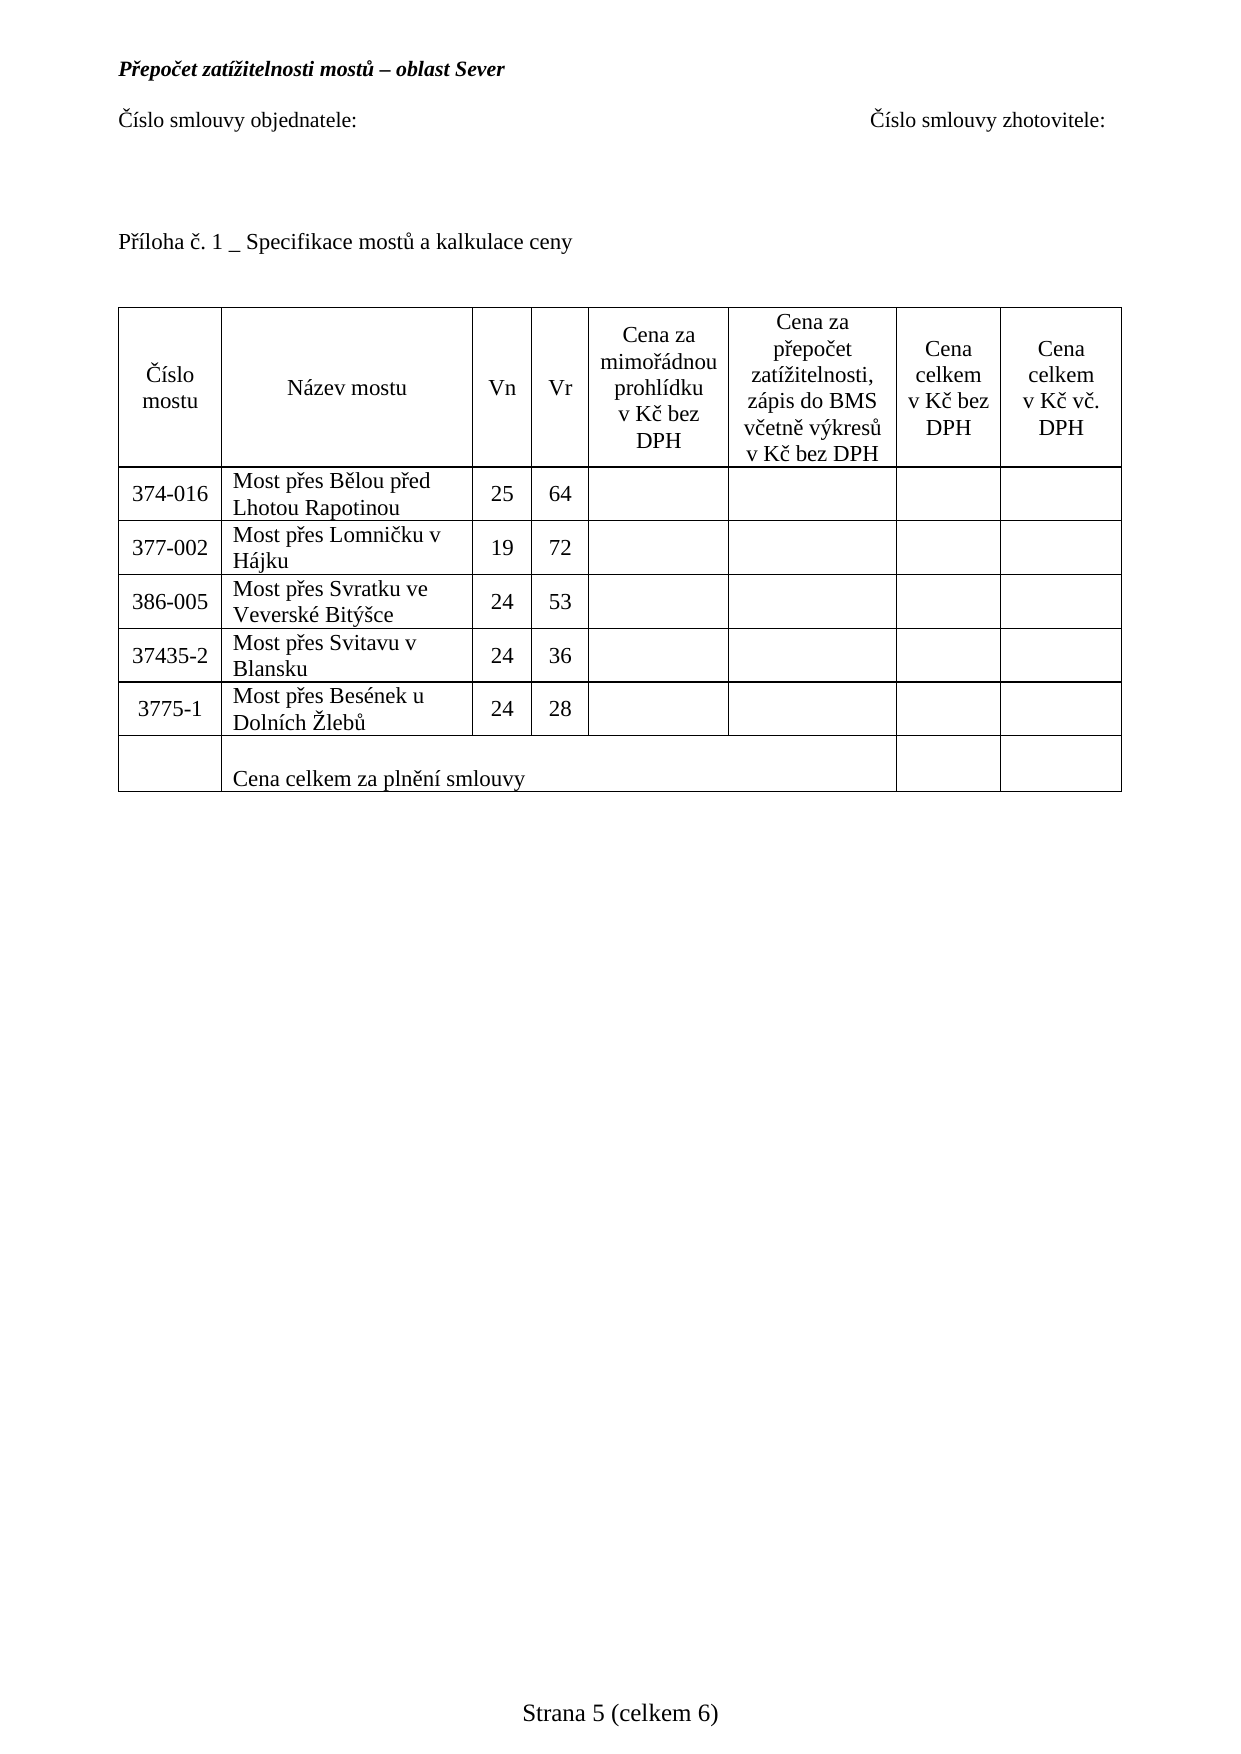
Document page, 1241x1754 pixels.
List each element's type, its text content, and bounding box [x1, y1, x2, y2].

table_cell [897, 468, 1000, 520]
table_cell [119, 736, 221, 791]
table_cell [589, 521, 728, 574]
table_cell 25 [473, 468, 531, 520]
table_cell [1001, 736, 1121, 791]
table_cell Most přes Lomničku v Hájku [222, 521, 472, 574]
table_cell 36 [532, 629, 588, 681]
table_cell [897, 521, 1000, 574]
table_header Cena za přepočet zatížitelnosti, zápis do BMS včetně výkresů v Kč bez DPH [729, 308, 896, 466]
table_cell Most přes Bělou před Lhotou Rapotinou [222, 468, 472, 520]
table_cell [729, 629, 896, 681]
table_cell [589, 575, 728, 628]
table_cell [1001, 468, 1121, 520]
table_cell [1001, 629, 1121, 681]
table_cell Most přes Svitavu v Blansku [222, 629, 472, 681]
table_cell 374-016 [119, 468, 221, 520]
table_header Cena celkem v Kč bez DPH [897, 308, 1000, 466]
table_cell 28 [532, 683, 588, 735]
table_cell 24 [473, 683, 531, 735]
table_header Vr [532, 308, 588, 466]
table_cell [897, 736, 1000, 791]
table_cell 377-002 [119, 521, 221, 574]
table_cell [589, 683, 728, 735]
table_cell [589, 468, 728, 520]
table_cell Most přes Besének u Dolních Žlebů [222, 683, 472, 735]
table_cell [729, 521, 896, 574]
table_cell [1001, 575, 1121, 628]
table_cell [589, 629, 728, 681]
table_cell [897, 575, 1000, 628]
text Příloha č. 1 _ Specifikace mostů a kalkulace ceny [118, 228, 1122, 254]
table_cell 24 [473, 629, 531, 681]
table_header Cena celkem v Kč vč. DPH [1001, 308, 1121, 466]
table_cell [1001, 521, 1121, 574]
table_cell Most přes Svratku ve Veverské Bitýšce [222, 575, 472, 628]
table_header Cena za mimořádnou prohlídku v Kč bez DPH [589, 308, 728, 466]
table_cell 24 [473, 575, 531, 628]
table_cell [729, 575, 896, 628]
table_cell [729, 683, 896, 735]
table_cell [897, 629, 1000, 681]
table_header Název mostu [222, 308, 472, 466]
table_cell [729, 468, 896, 520]
table_cell [1001, 683, 1121, 735]
table_cell 19 [473, 521, 531, 574]
table_cell 72 [532, 521, 588, 574]
table_cell 64 [532, 468, 588, 520]
table_header Vn [473, 308, 531, 466]
table_cell [897, 683, 1000, 735]
table_header Číslo mostu [119, 308, 221, 466]
table_cell 386-005 [119, 575, 221, 628]
table_cell 37435-2 [119, 629, 221, 681]
table_cell Cena celkem za plnění smlouvy [222, 736, 896, 791]
table_cell 3775-1 [119, 683, 221, 735]
table_cell 53 [532, 575, 588, 628]
